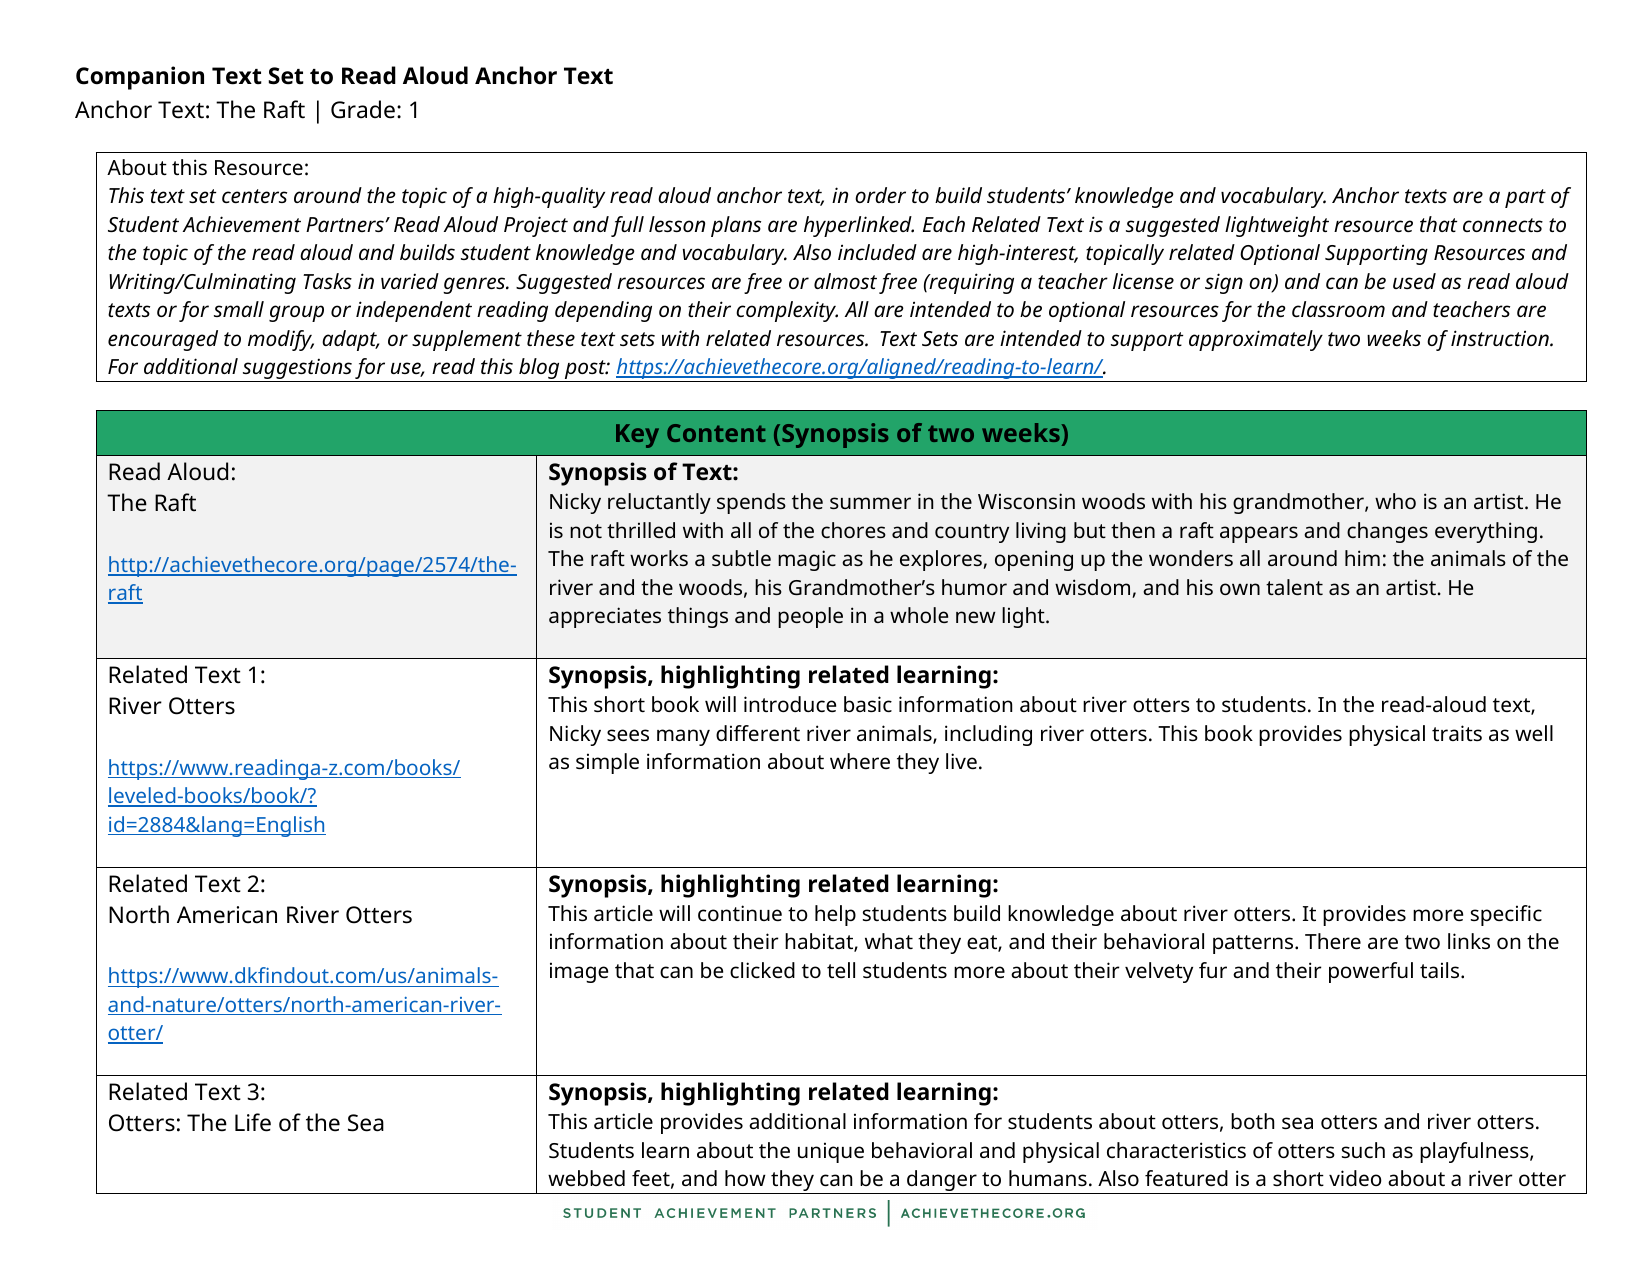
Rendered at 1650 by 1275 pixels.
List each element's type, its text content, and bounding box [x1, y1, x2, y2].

table_cell Synopsis of Text: Nicky reluctantly spends the summer in the Wisconsin woods with his grandmother, who is an artist. He is not thrilled with all of the chores and country living but then a raft appears and changes everything. The raft works a subtle magic as he explores, opening up the wonders all around him: the animals of the river and the woods, his Grandmother’s humor and wisdom, and his own talent as an artist. He appreciates things and people in a whole new light. [537, 456, 1586, 658]
table_cell Read Aloud: The Raft http://achievethecore.org/page/2574/the-raft [97, 456, 536, 658]
table_header Key Content (Synopsis of two weeks) [97, 411, 1586, 455]
picture [551, 1196, 1099, 1230]
table_cell Related Text 1: River Otters https://www.readinga-z.com/books/leveled-books/book/?id=2884&lang=English [97, 659, 536, 867]
table_cell Related Text 2: North American River Otters https://www.dkfindout.com/us/animals-and-nature/otters/north-american-river-otter/ [97, 868, 536, 1075]
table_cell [537, 1076, 1586, 1193]
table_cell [97, 1076, 536, 1193]
table_cell Synopsis, highlighting related learning: This short book will introduce basic information about river otters to students. In the read-aloud text, Nicky sees many different river animals, including river otters. This book provides physical traits as well as simple information about where they live. [537, 659, 1586, 867]
table_cell Synopsis, highlighting related learning: This article will continue to help students build knowledge about river otters. It provides more specific information about their habitat, what they eat, and their behavioral patterns. There are two links on the image that can be clicked to tell students more about their velvety fur and their powerful tails. [537, 868, 1586, 1075]
table_header About this Resource: This text set centers around the topic of a high-quality read aloud anchor text, in order to build students’ knowledge and vocabulary. Anchor texts are a part of Student Achievement Partners’ Read Aloud Project and full lesson plans are hyperlinked. Each Related Text is a suggested lightweight resource that connects to the topic of the read aloud and builds student knowledge and vocabulary. Also included are high-interest, topically related Optional Supporting Resources and Writing/Culminating Tasks in varied genres. Suggested resources are free or almost free (requiring a teacher license or sign on) and can be used as read aloud texts or for small group or independent reading depending on their complexity. All are intended to be optional resources for the classroom and teachers are encouraged to modify, adapt, or supplement these text sets with related resources. Text Sets are intended to support approximately two weeks of instruction. For additional suggestions for use, read this blog post: https://achievethecore.org/aligned/reading-to-learn/. [97, 153, 1586, 381]
